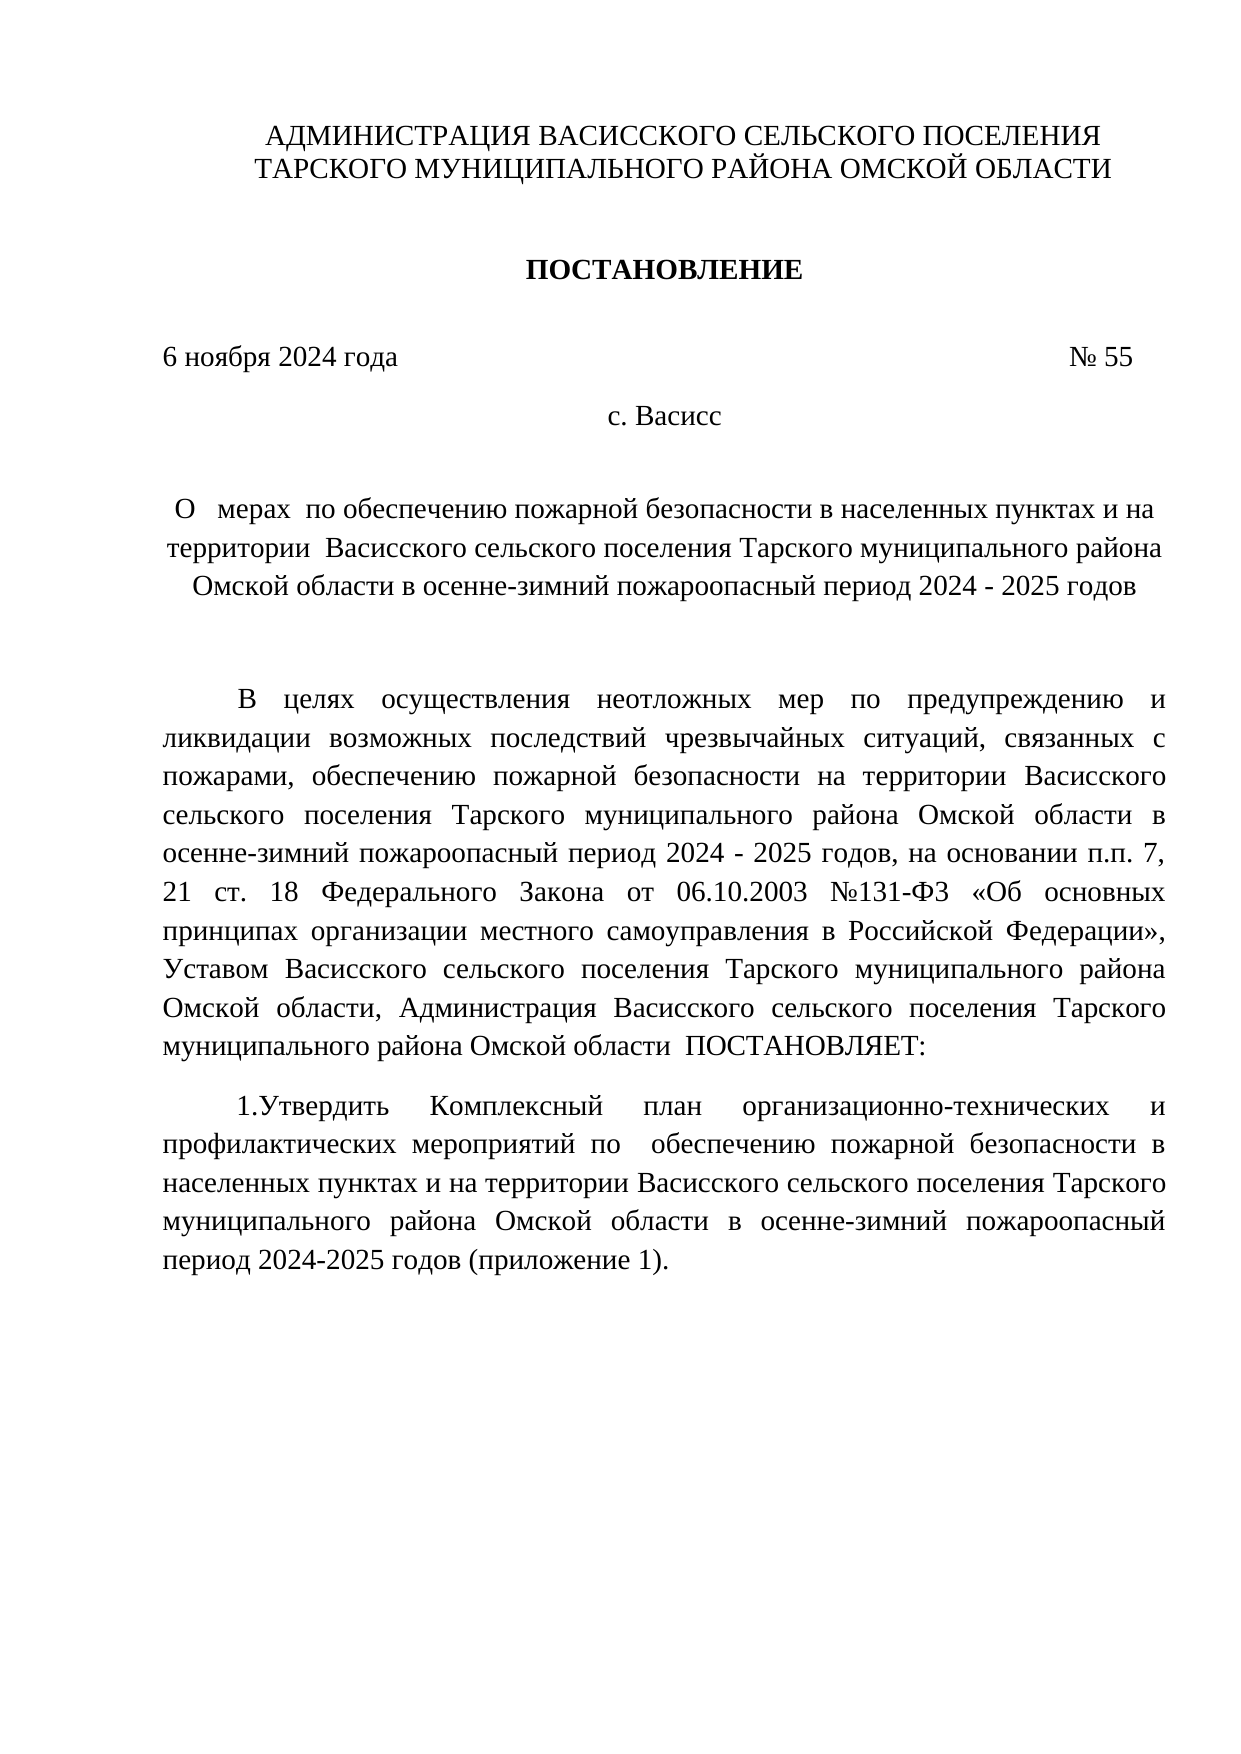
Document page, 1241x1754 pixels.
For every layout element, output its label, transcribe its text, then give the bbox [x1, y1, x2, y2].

text О мерах по обеспечению пожарной безопасности в населенных пунктах и на территории Васисского сельского поселения Тарского муниципального района Омской области в осенне-зимний пожароопасный период 2024 - 2025 годов [162, 491, 1166, 602]
text с. Васисс [162, 398, 1166, 432]
text 6 ноября 2024 года № 55 [162, 339, 1166, 372]
text АДМИНИСТРАЦИЯ ВАСИССКОГО СЕЛЬСКОГО ПОСЕЛЕНИЯ [200, 118, 1166, 152]
subtitle ПОСТАНОВЛЕНИЕ [162, 252, 1166, 286]
text ТАРСКОГО МУНИЦИПАЛЬНОГО РАЙОНА ОМСКОЙ ОБЛАСТИ [200, 152, 1166, 185]
text В целях осуществления неотложных мер по предупреждению и ликвидации возможных последствий чрезвычайных ситуаций, связанных с пожарами, обеспечению пожарной безопасности на территории Васисского сельского поселения Тарского муниципального района Омской области в осенне-зимний пожароопасный период 2024 - 2025 годов, на основании п.п. 7, 21 ст. 18 Федерального Закона от 06.10.2003 №131-Ф3 «Об основных принципах организации местного самоуправления в Российской Федерации», Уставом Васисского сельского поселения Тарского муниципального района Омской области, Администрация Васисского сельского поселения Тарского муниципального района Омской области ПОСТАНОВЛЯЕТ: [162, 681, 1166, 1062]
text 1.Утвердить Комплексный план организационно-технических и профилактических мероприятий по обеспечению пожарной безопасности в населенных пунктах и на территории Васисского сельского поселения Тарского муниципального района Омской области в осенне-зимний пожароопасный период 2024-2025 годов (приложение 1). [162, 1088, 1166, 1275]
